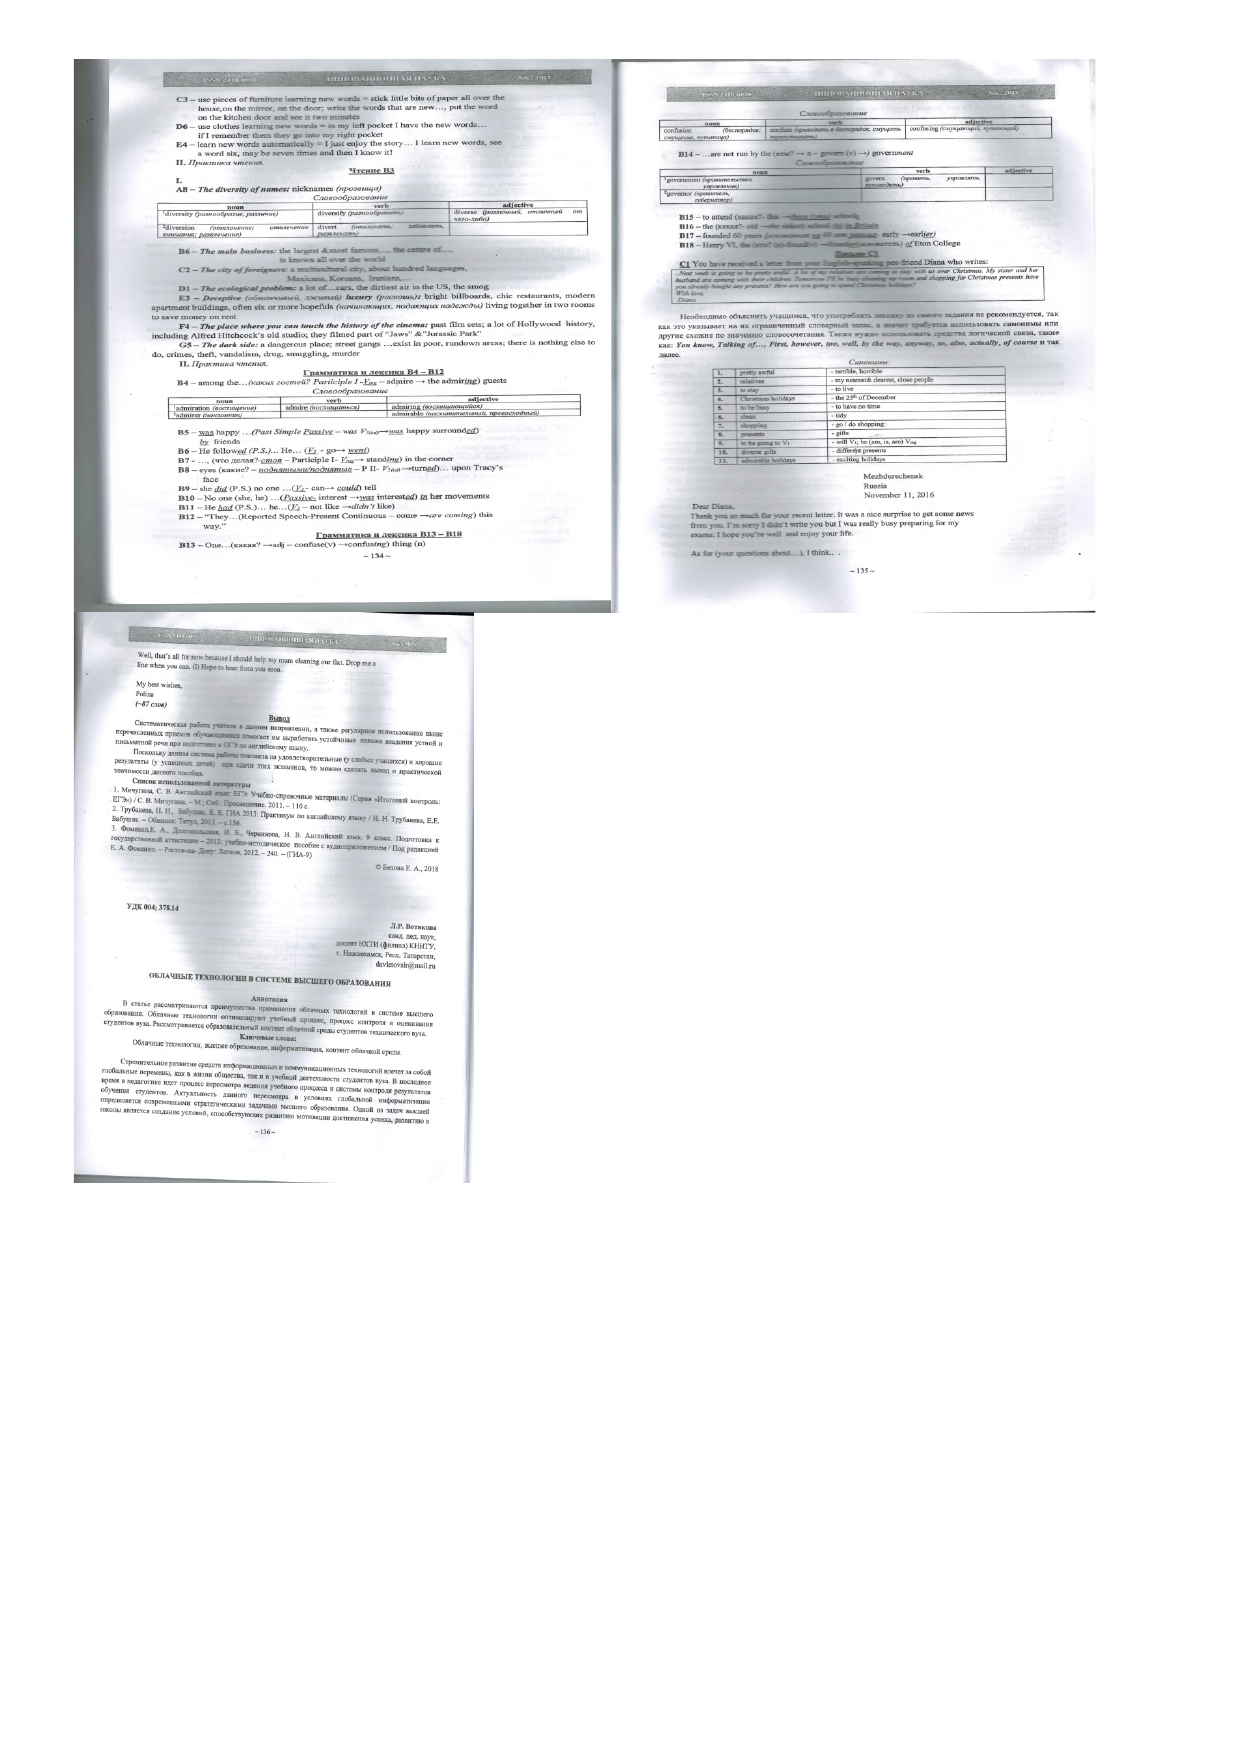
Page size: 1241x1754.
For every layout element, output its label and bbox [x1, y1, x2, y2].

picture [73, 59, 1096, 1183]
